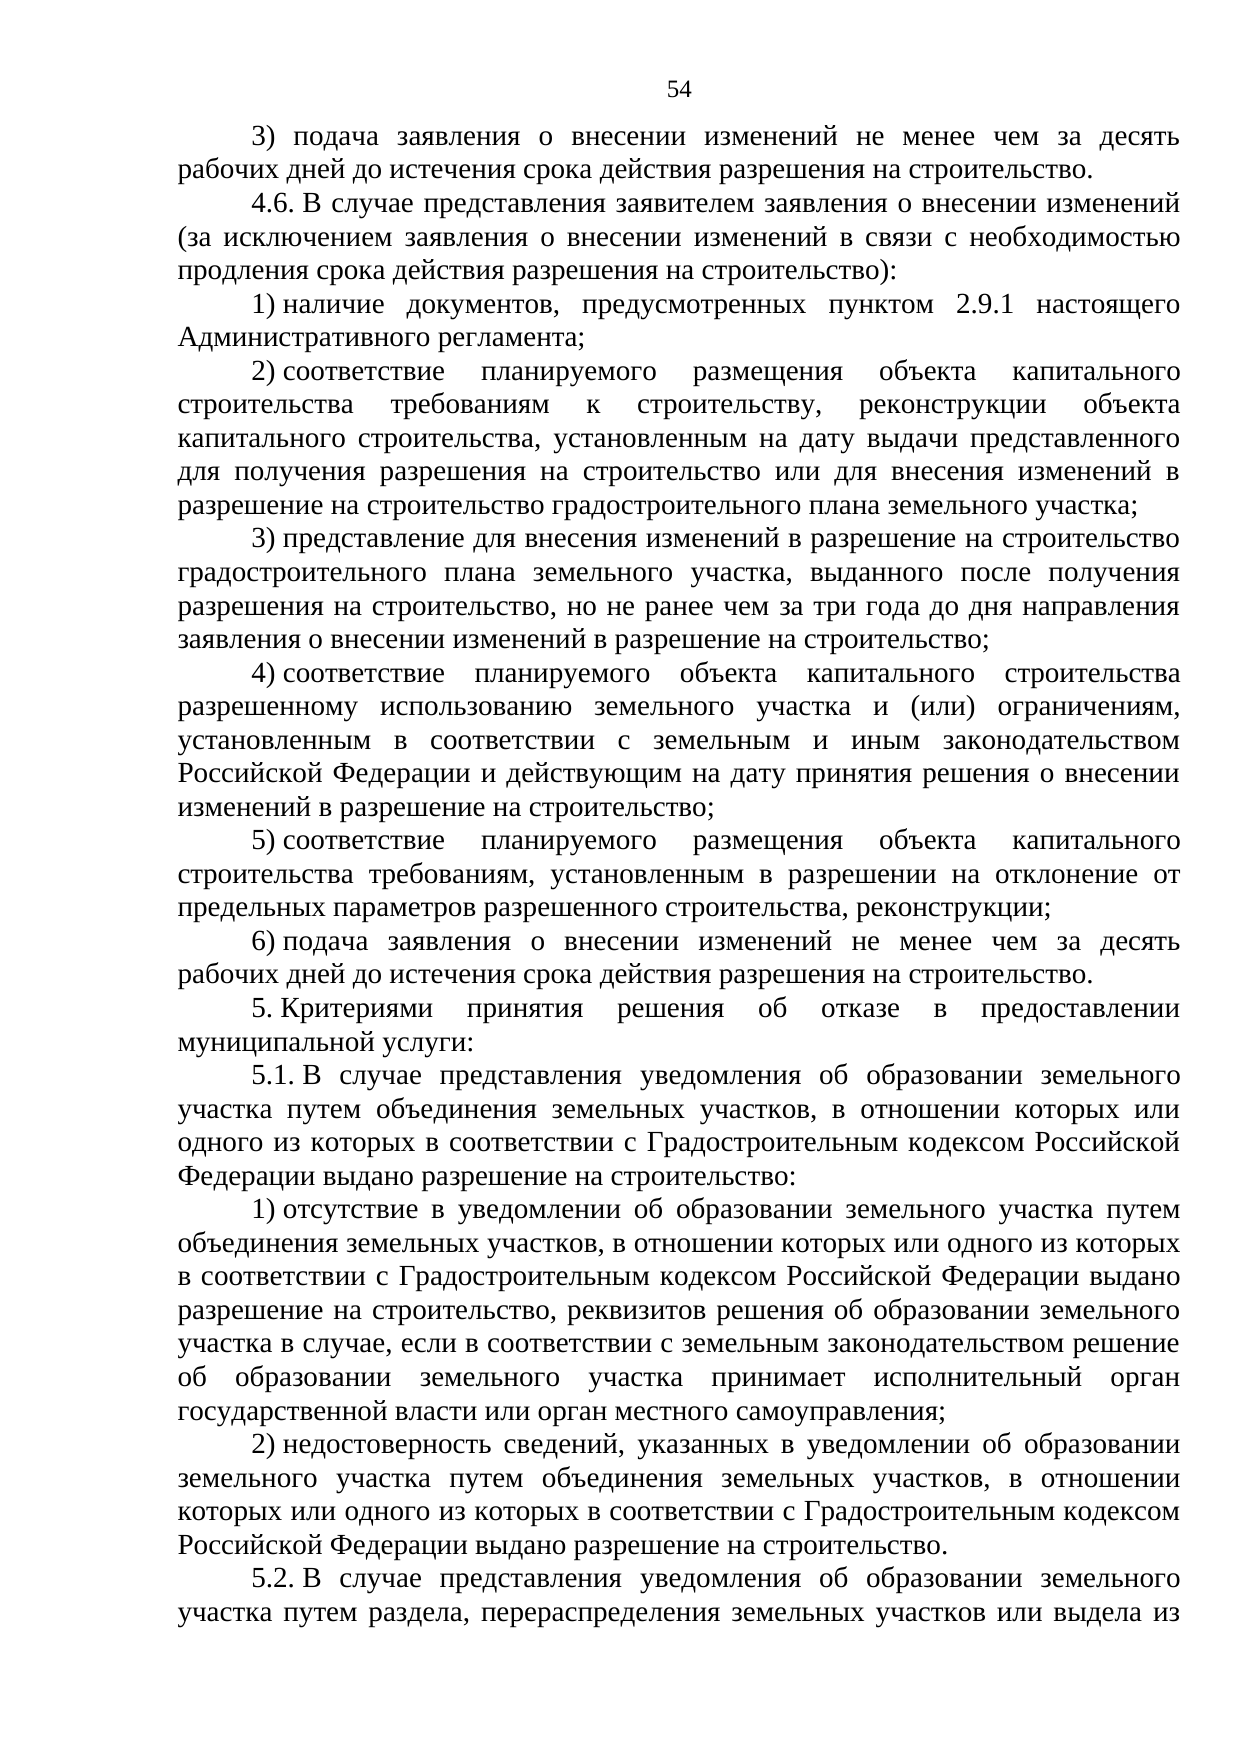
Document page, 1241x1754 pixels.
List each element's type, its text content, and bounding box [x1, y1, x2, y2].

text 3) представление для внесения изменений в разрешение на строительство градостроительного плана земельного участка, выданного после получения разрешения на строительство, но не ранее чем за три года до дня направления заявления о внесении изменений в разрешение на строительство; [177, 521, 1181, 655]
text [177, 1560, 1181, 1627]
text 5. Критериями принятия решения об отказе в предоставлении муниципальной услуги: [177, 990, 1181, 1057]
text 3) подача заявления о внесении изменений не менее чем за десять рабочих дней до истечения срока действия разрешения на строительство. [177, 118, 1181, 185]
text 2) соответствие планируемого размещения объекта капитального строительства требованиям к строительству, реконструкции объекта капитального строительства, установленным на дату выдачи представленного для получения разрешения на строительство или для внесения изменений в разрешение на строительство градостроительного плана земельного участка; [177, 353, 1181, 521]
text 5.1. В случае представления уведомления об образовании земельного участка путем объединения земельных участков, в отношении которых или одного из которых в соответствии с Градостроительным кодексом Российской Федерации выдано разрешение на строительство: [177, 1057, 1181, 1191]
text 1) отсутствие в уведомлении об образовании земельного участка путем объединения земельных участков, в отношении которых или одного из которых в соответствии с Градостроительным кодексом Российской Федерации выдано разрешение на строительство, реквизитов решения об образовании земельного участка в случае, если в соответствии с земельным законодательством решение об образовании земельного участка принимает исполнительный орган государственной власти или орган местного самоуправления; [177, 1191, 1181, 1426]
text 1) наличие документов, предусмотренных пунктом 2.9.1 настоящего Административного регламента; [177, 286, 1181, 353]
text 2) недостоверность сведений, указанных в уведомлении об образовании земельного участка путем объединения земельных участков, в отношении которых или одного из которых в соответствии с Градостроительным кодексом Российской Федерации выдано разрешение на строительство. [177, 1426, 1181, 1560]
text 4) соответствие планируемого объекта капитального строительства разрешенному использованию земельного участка и (или) ограничениям, установленным в соответствии с земельным и иным законодательством Российской Федерации и действующим на дату принятия решения о внесении изменений в разрешение на строительство; [177, 655, 1181, 822]
text 5) соответствие планируемого размещения объекта капитального строительства требованиям, установленным в разрешении на отклонение от предельных параметров разрешенного строительства, реконструкции; [177, 822, 1181, 923]
text 6) подача заявления о внесении изменений не менее чем за десять рабочих дней до истечения срока действия разрешения на строительство. [177, 923, 1181, 990]
text 4.6. В случае представления заявителем заявления о внесении изменений (за исключением заявления о внесении изменений в связи с необходимостью продления срока действия разрешения на строительство): [177, 185, 1181, 286]
